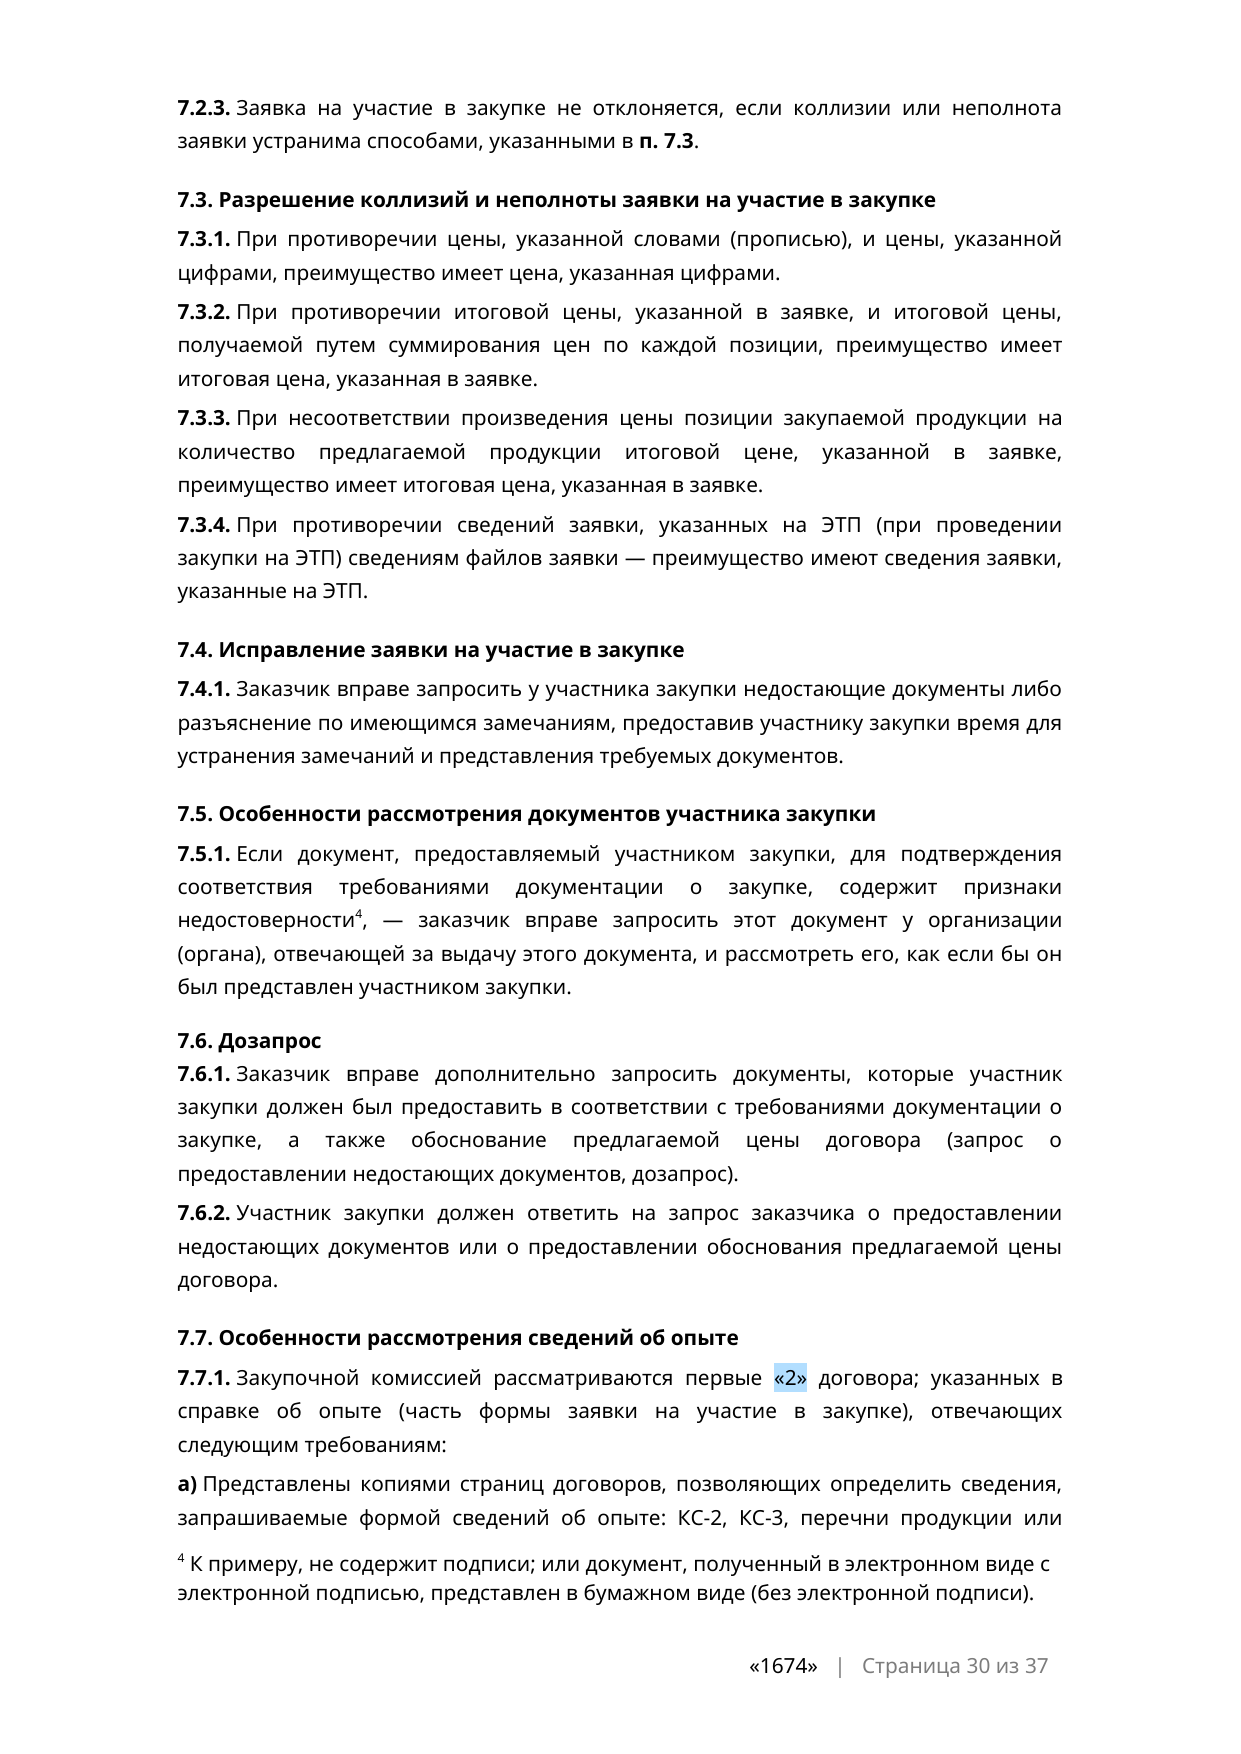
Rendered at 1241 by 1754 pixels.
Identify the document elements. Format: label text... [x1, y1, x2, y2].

text Особенности рассмотрения документов участника закупки [177, 795, 1063, 828]
text Если документ, предоставляемый участником закупки, для подтверждения соответствия требованиями документации о закупке, содержит признаки недостоверности, — заказчик вправе запросить этот документ у организации (органа), отвечающей за выдачу этого документа, и рассмотреть его, как если бы он был представлен участником закупки. [177, 834, 1063, 1001]
text При несоответствии произведения цены позиции закупаемой продукции на количество предлагаемой продукции итоговой цене, указанной в заявке, преимущество имеет итоговая цена, указанная в заявке. [177, 399, 1063, 499]
text Заявка на участие в закупке не отклоняется, если коллизии или неполнота заявки устранима способами, указанными в п. 7.3. [177, 89, 1063, 155]
text При противоречии цены, указанной словами (прописью), и цены, указанной цифрами, преимущество имеет цена, указанная цифрами. [177, 220, 1063, 287]
text Заказчик вправе запросить у участника закупки недостающие документы либо разъяснение по имеющимся замечаниям, предоставив участнику закупки время для устранения замечаний и представления требуемых документов. [177, 670, 1063, 770]
text Закупочной комиссией рассматриваются первые » договора; указанных в справке об опыте (часть формы заявки на участие в закупке), отвечающих следующим требованиям: [177, 1359, 1063, 1459]
list Дозапрос [177, 1026, 1063, 1054]
text Особенности рассмотрения сведений об опыте [177, 1319, 1063, 1352]
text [177, 1465, 1063, 1532]
text При противоречии итоговой цены, указанной в заявке, и итоговой цены, получаемой путем суммирования цен по каждой позиции, преимущество имеет итоговая цена, указанная в заявке. [177, 293, 1063, 393]
text Разрешение коллизий и неполноты заявки на участие в закупке [177, 180, 1063, 214]
text Исправление заявки на участие в закупке [177, 630, 1063, 664]
text При противоречии сведений заявки, указанных на ЭТП (при проведении закупки на ЭТП) сведениям файлов заявки — преимущество имеют сведения заявки, указанные на ЭТП. [177, 505, 1063, 605]
